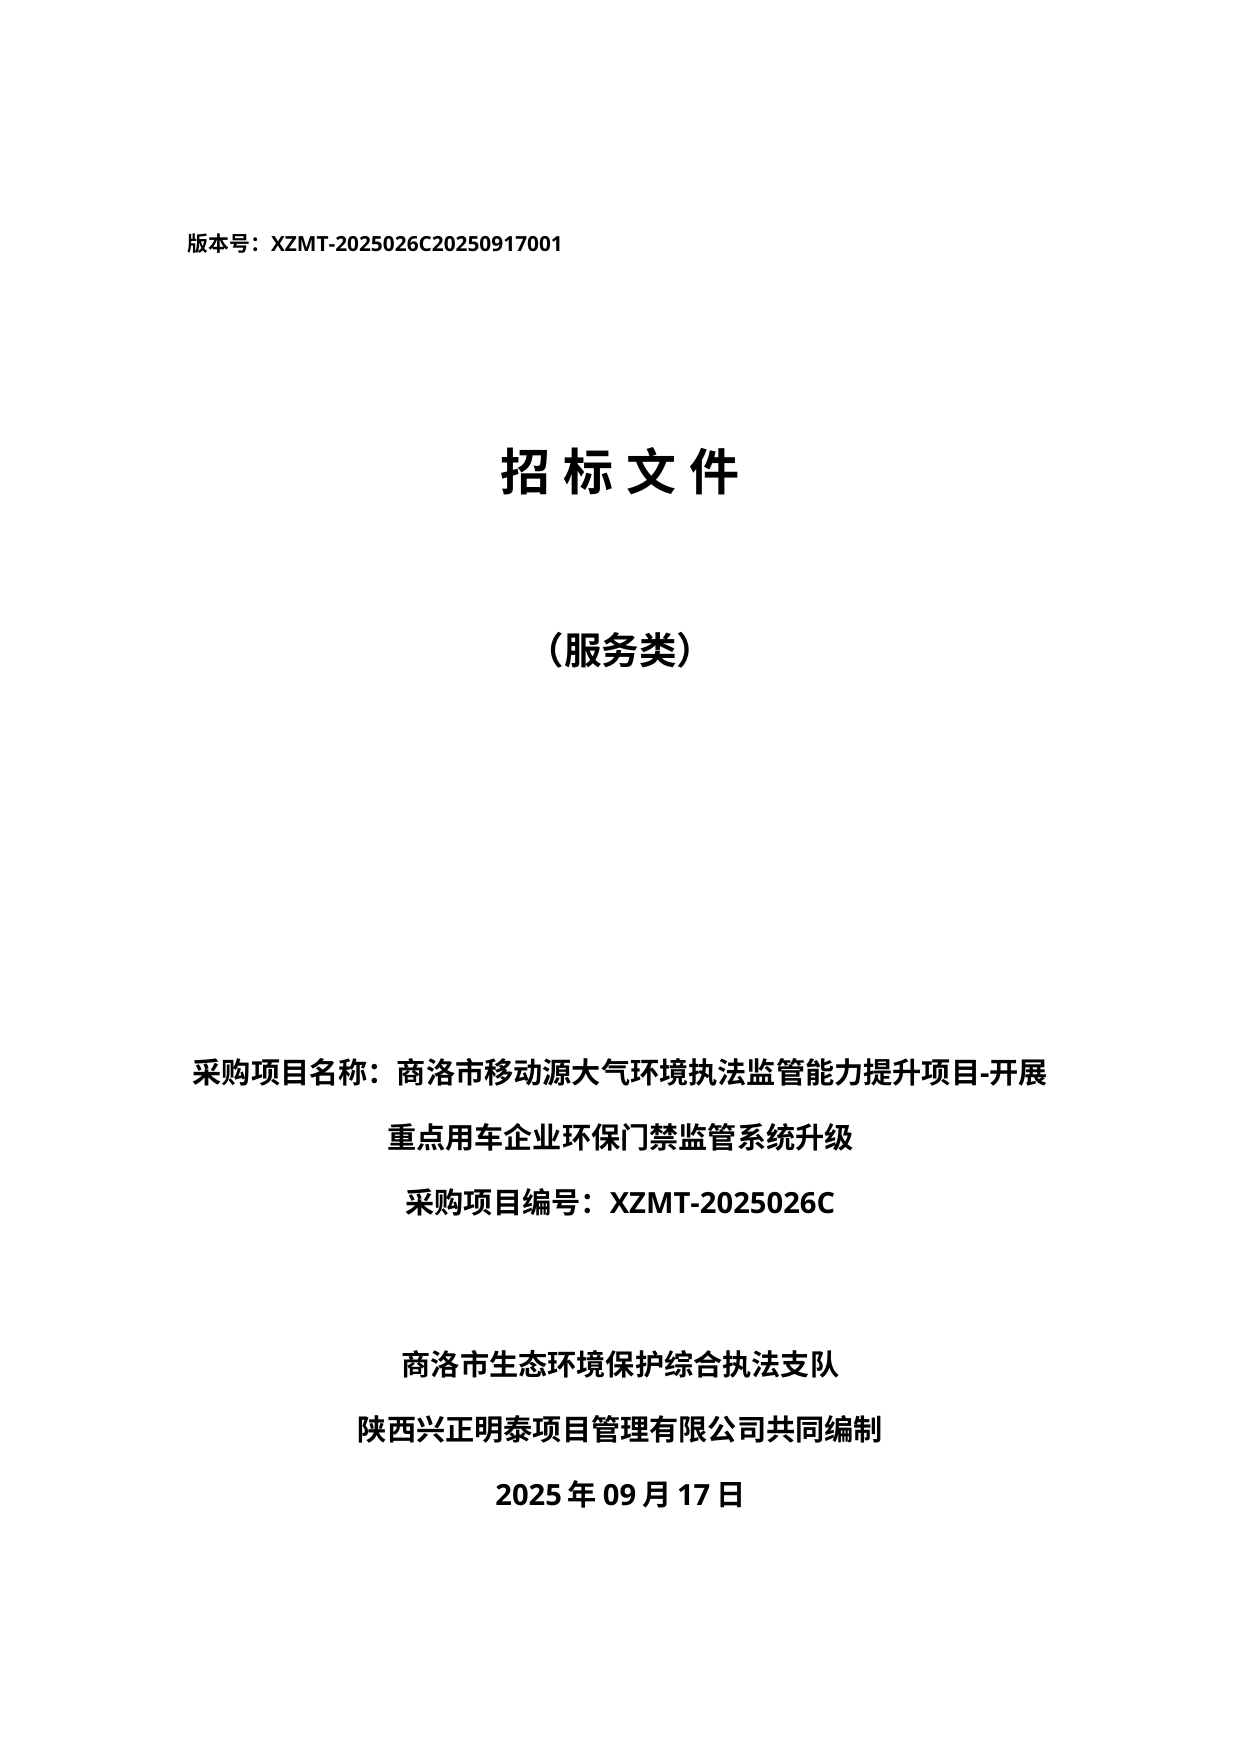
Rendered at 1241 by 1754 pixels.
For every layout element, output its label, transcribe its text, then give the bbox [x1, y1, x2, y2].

text （服务类） [187, 617, 1053, 1039]
text 采购项目编号：XZMT-2025026C [187, 1169, 1053, 1332]
text 陕西兴正明泰项目管理有限公司共同编制 [187, 1397, 1053, 1462]
text 版本号：XZMT-2025026C20250917001 [187, 227, 1053, 422]
text 商洛市生态环境保护综合执法支队 [187, 1332, 1053, 1397]
text 2025年09月17日 [187, 1462, 1053, 1527]
text 采购项目名称：商洛市移动源大气环境执法监管能力提升项目-开展重点用车企业环保门禁监管系统升级 [187, 1039, 1053, 1169]
text 招 标 文 件 [187, 422, 1053, 617]
